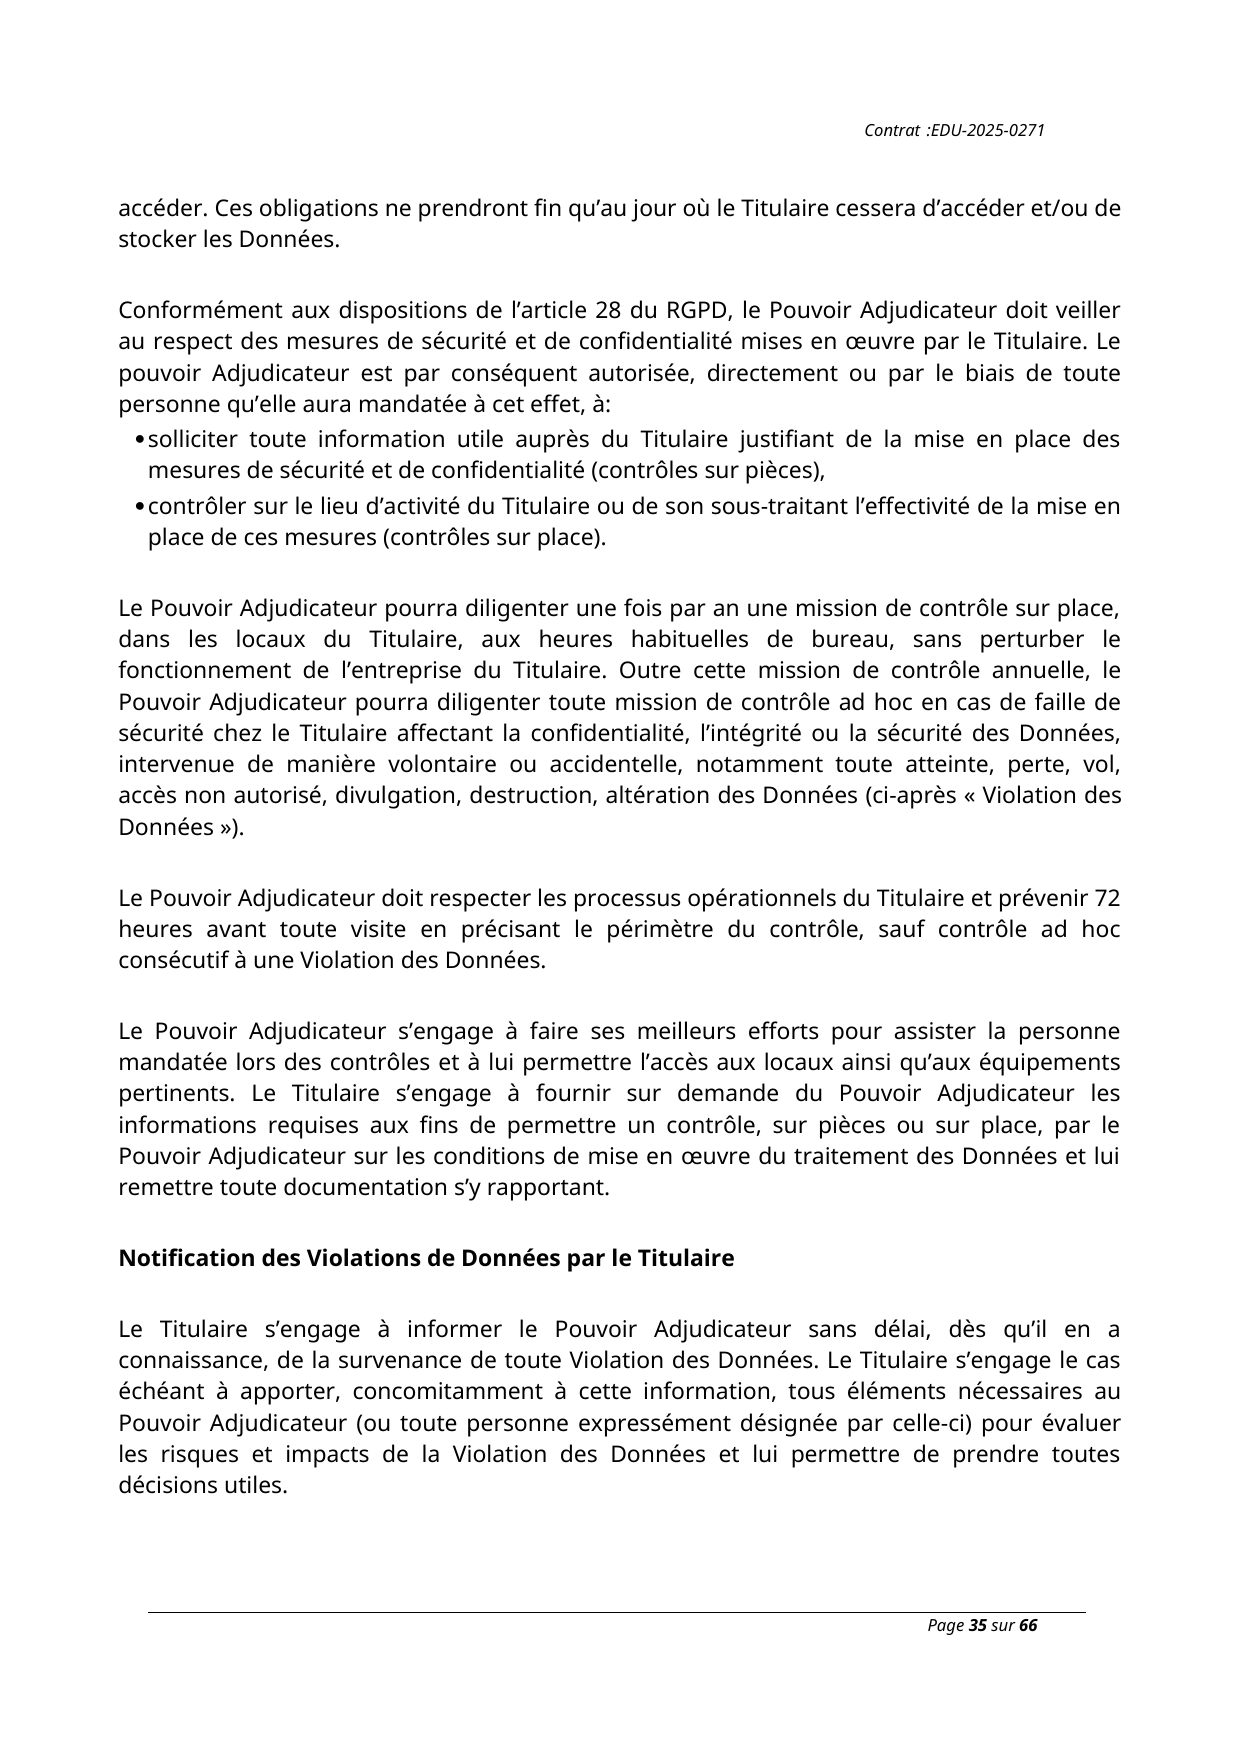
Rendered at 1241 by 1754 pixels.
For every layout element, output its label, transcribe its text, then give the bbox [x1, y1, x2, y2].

text Le Pouvoir Adjudicateur pourra diligenter une fois par an une mission de contrôle sur place, dans les locaux du Titulaire, aux heures habituelles de bureau, sans perturber le fonctionnement de l’entreprise du Titulaire. Outre cette mission de contrôle annuelle, le Pouvoir Adjudicateur pourra diligenter toute mission de contrôle ad hoc en cas de faille de sécurité chez le Titulaire affectant la confidentialité, l’intégrité ou la sécurité des Données, intervenue de manière volontaire ou accidentelle, notamment toute atteinte, perte, vol, accès non autorisé, divulgation, destruction, altération des Données (ci-après « Violation des Données »). [118, 592, 1122, 842]
list contrôler sur le lieu d’activité du Titulaire ou de son sous-traitant l’effectivité de la mise en place de ces mesures (contrôles sur place). [136, 490, 1122, 552]
text Le Pouvoir Adjudicateur doit respecter les processus opérationnels du Titulaire et prévenir 72 heures avant toute visite en précisant le périmètre du contrôle, sauf contrôle ad hoc consécutif à une Violation des Données. [118, 882, 1122, 975]
list solliciter toute information utile auprès du Titulaire justifiant de la mise en place des mesures de sécurité et de confidentialité (contrôles sur pièces), [136, 423, 1122, 486]
text Le Titulaire s’engage à informer le Pouvoir Adjudicateur sans délai, dès qu’il en a connaissance, de la survenance de toute Violation des Données. Le Titulaire s’engage le cas échéant à apporter, concomitamment à cette information, tous éléments nécessaires au Pouvoir Adjudicateur (ou toute personne expressément désignée par celle-ci) pour évaluer les risques et impacts de la Violation des Données et lui permettre de prendre toutes décisions utiles. [118, 1313, 1122, 1500]
text Notification des Violations de Données par le Titulaire [118, 1242, 1122, 1273]
text Le Pouvoir Adjudicateur s’engage à faire ses meilleurs efforts pour assister la personne mandatée lors des contrôles et à lui permettre l’accès aux locaux ainsi qu’aux équipements pertinents. Le Titulaire s’engage à fournir sur demande du Pouvoir Adjudicateur les informations requises aux fins de permettre un contrôle, sur pièces ou sur place, par le Pouvoir Adjudicateur sur les conditions de mise en œuvre du traitement des Données et lui remettre toute documentation s’y rapportant. [118, 1015, 1122, 1202]
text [118, 192, 1122, 254]
text Conformément aux dispositions de l’article 28 du RGPD, le Pouvoir Adjudicateur doit veiller au respect des mesures de sécurité et de confidentialité mises en œuvre par le Titulaire. Le pouvoir Adjudicateur est par conséquent autorisée, directement ou par le biais de toute personne qu’elle aura mandatée à cet effet, à: [118, 294, 1122, 419]
